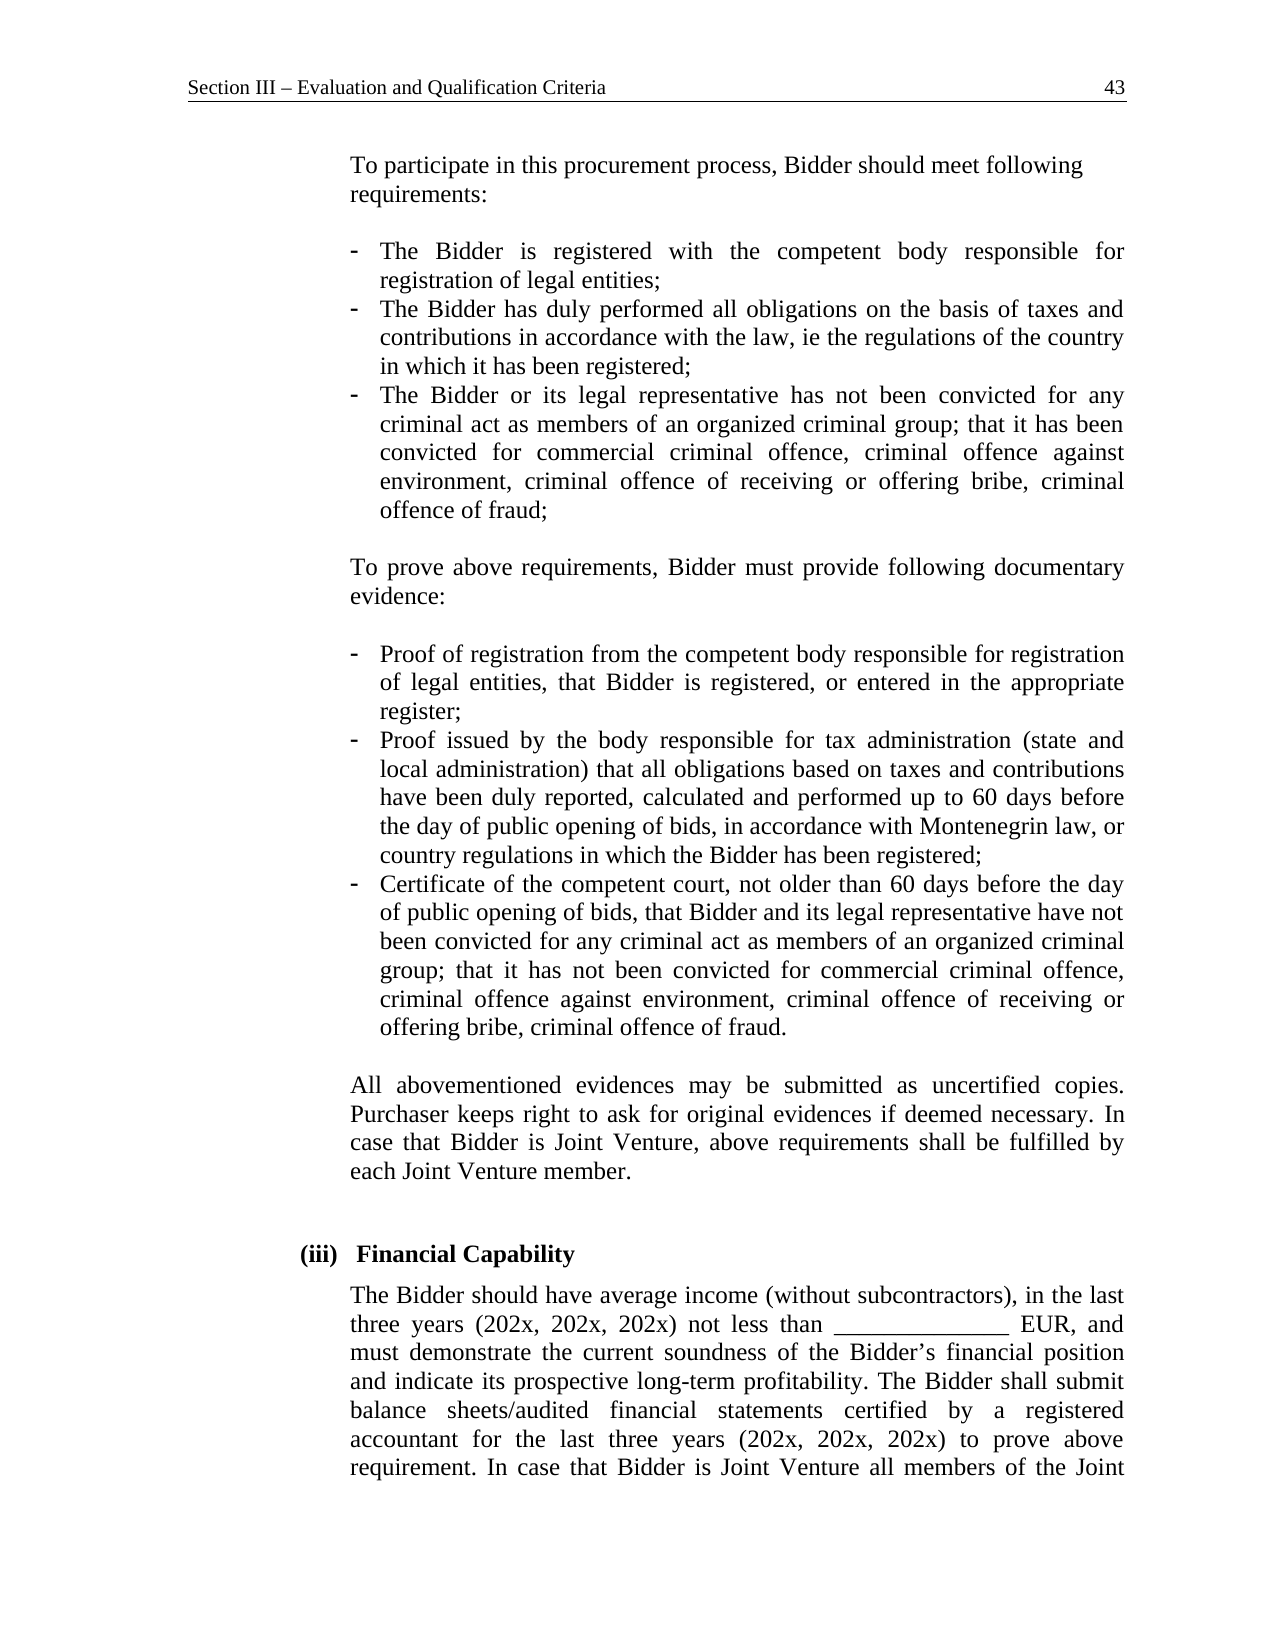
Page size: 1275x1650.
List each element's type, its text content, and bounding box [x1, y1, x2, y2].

list The Bidder or its legal representative has not been convicted for any criminal act as members of an organized criminal group; that it has been convicted for commercial criminal offence, criminal offence against environment, criminal offence of receiving or offering bribe, criminal offence of fraud; [350, 380, 1125, 524]
text (iii) Financial Capability [300, 1239, 1125, 1267]
list The Bidder has duly performed all obligations on the basis of taxes and contributions in accordance with the law, ie the regulations of the country in which it has been registered; [350, 294, 1125, 380]
list Proof of registration from the competent body responsible for registration of legal entities, that Bidder is registered, or entered in the appropriate register; [350, 639, 1125, 725]
text All abovementioned evidences may be submitted as uncertified copies. Purchaser keeps right to ask for original evidences if deemed necessary. In case that Bidder is Joint Venture, above requirements shall be fulfilled by each Joint Venture member. [350, 1070, 1125, 1185]
list Proof issued by the body responsible for tax administration (state and local administration) that all obligations based on taxes and contributions have been duly reported, calculated and performed up to 60 days before the day of public opening of bids, in accordance with Montenegrin law, or country regulations in which the Bidder has been registered; [350, 725, 1125, 869]
text To participate in this procurement process, Bidder should meet following requirements: [350, 150, 1125, 207]
text To prove above requirements, Bidder must provide following documentary evidence: [350, 552, 1125, 610]
list Certificate of the competent court, not older than 60 days before the day of public opening of bids, that Bidder and its legal representative have not been convicted for any criminal act as members of an organized criminal group; that it has not been convicted for commercial criminal offence, criminal offence against environment, criminal offence of receiving or offering bribe, criminal offence of fraud. [350, 869, 1125, 1041]
list The Bidder is registered with the competent body responsible for registration of legal entities; [350, 236, 1125, 294]
